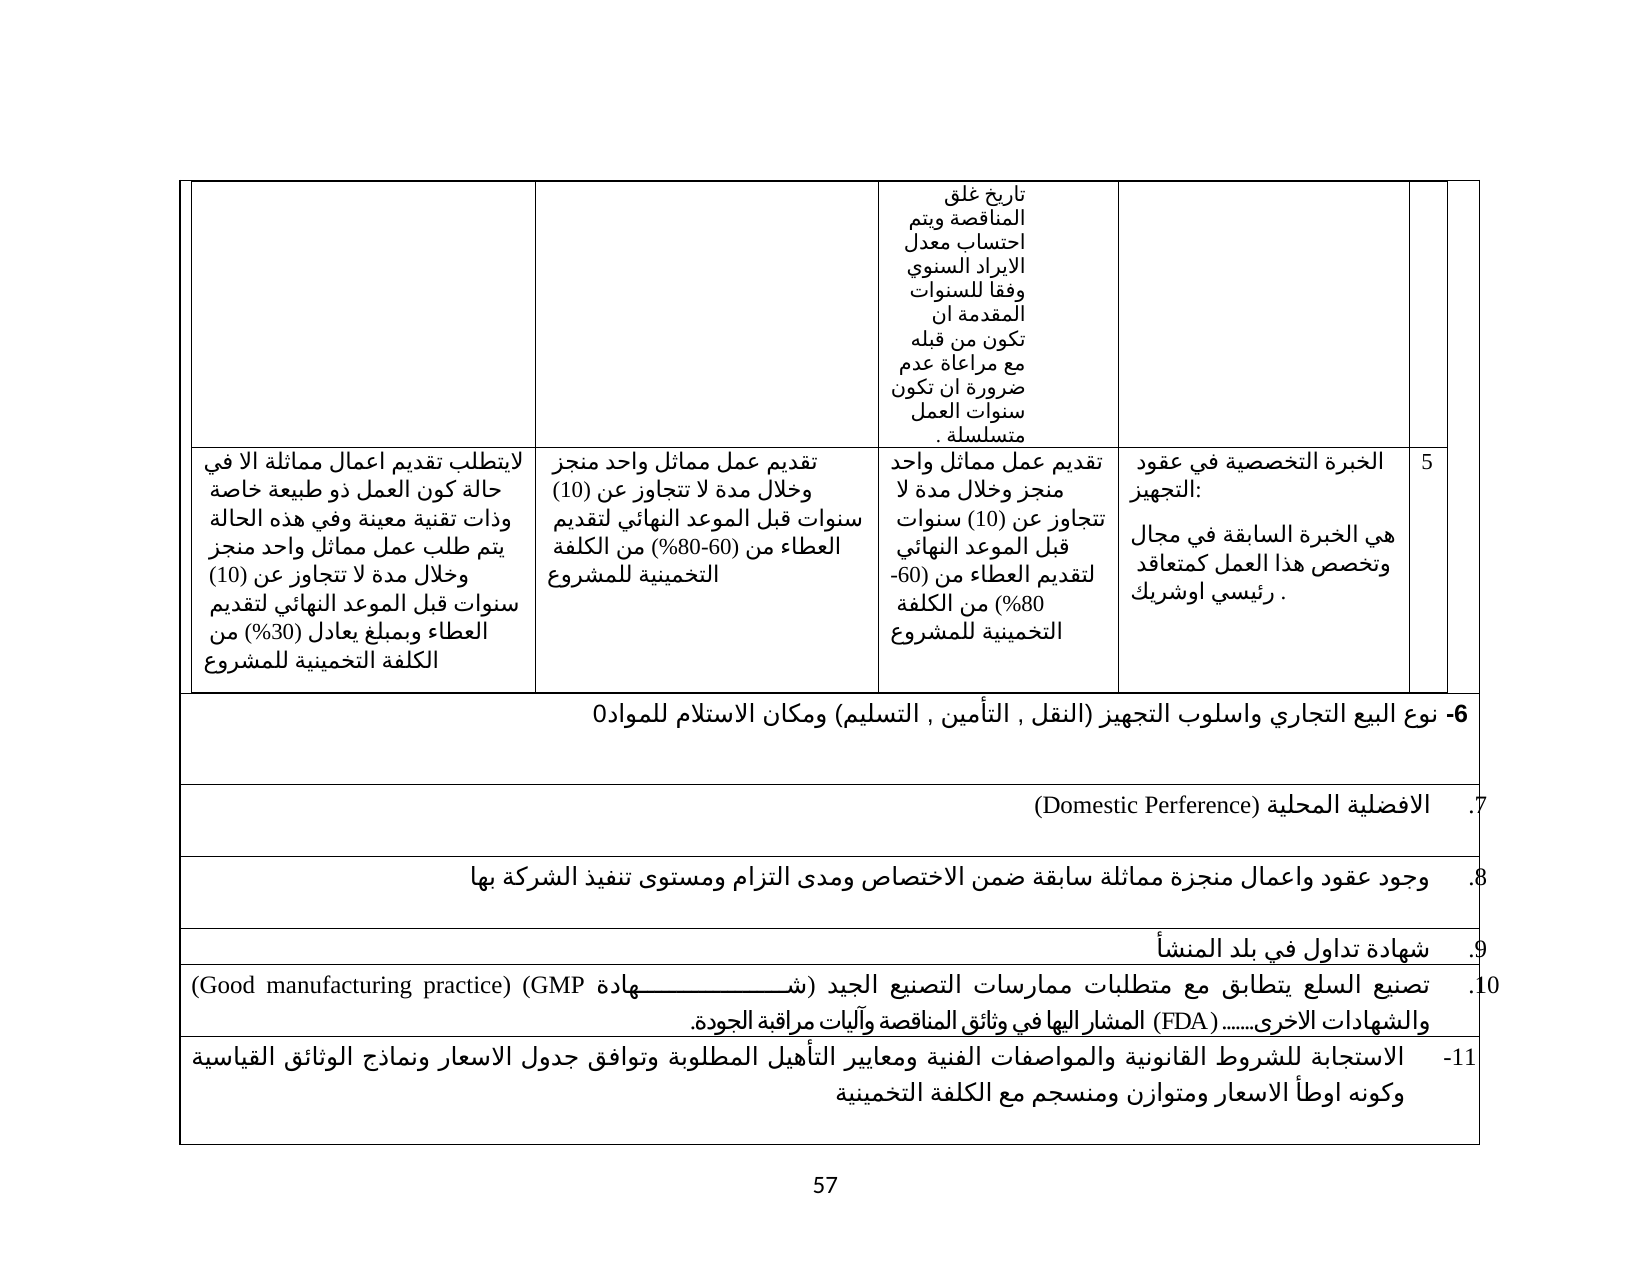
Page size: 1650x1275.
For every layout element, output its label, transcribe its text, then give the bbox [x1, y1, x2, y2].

table_cell جدول المعايير القانونية والمالية المعتمدة في الوثيقة القياسية لعقود التجهيز [1119, 448, 1409, 692]
table_cell جدول المعايير القانونية والمالية المعتمدة في الوثيقة القياسية لعقود التجهيز [536, 448, 878, 692]
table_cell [192, 182, 535, 447]
table_cell جدول المعايير القانونية والمالية المعتمدة في الوثيقة القياسية لعقود التجهيز [1410, 448, 1447, 692]
table_cell الافضلية المحلية (Domestic Perference) [181, 785, 1479, 856]
table_cell جدول المعايير القانونية والمالية المعتمدة في الوثيقة القياسية لعقود التجهيز [879, 448, 1118, 692]
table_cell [181, 181, 191, 693]
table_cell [1410, 182, 1447, 447]
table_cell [536, 182, 878, 447]
table_cell جدول المعايير القانونية والمالية المعتمدة في الوثيقة القياسية لعقود التجهيز [192, 448, 535, 692]
table_cell شهادة تداول في بلد المنشأ [181, 929, 1479, 964]
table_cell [1119, 182, 1409, 447]
table_cell تصنيع السلع يتطابق مع متطلبات ممارسات التصنيع الجيد (شــــــــــــــــــــهادة GMP) (Good manufacturing practice) والشهادات الاخرى....... (FDA) المشار اليها في وثائق المناقصة وآليات مراقبة الجودة. [181, 965, 1479, 1036]
table_cell الاستجابة للشروط القانونية والمواصفات الفنية ومعايير التأهيل المطلوبة وتوافق جدول الاسعار ونماذج الوثائق القياسية وكونه اوطأ الاسعار ومتوازن ومنسجم مع الكلفة التخمينية [181, 1037, 1479, 1143]
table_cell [879, 182, 1118, 447]
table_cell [1448, 181, 1479, 693]
table_cell وجود عقود واعمال منجزة مماثلة سابقة ضمن الاختصاص ومدى التزام ومستوى تنفيذ الشركة بها [181, 857, 1479, 928]
table_cell 6- نوع البيع التجاري واسلوب التجهيز (النقل , التأمين , التسليم) ومكان الاستلام للمواد0 [181, 694, 1479, 784]
